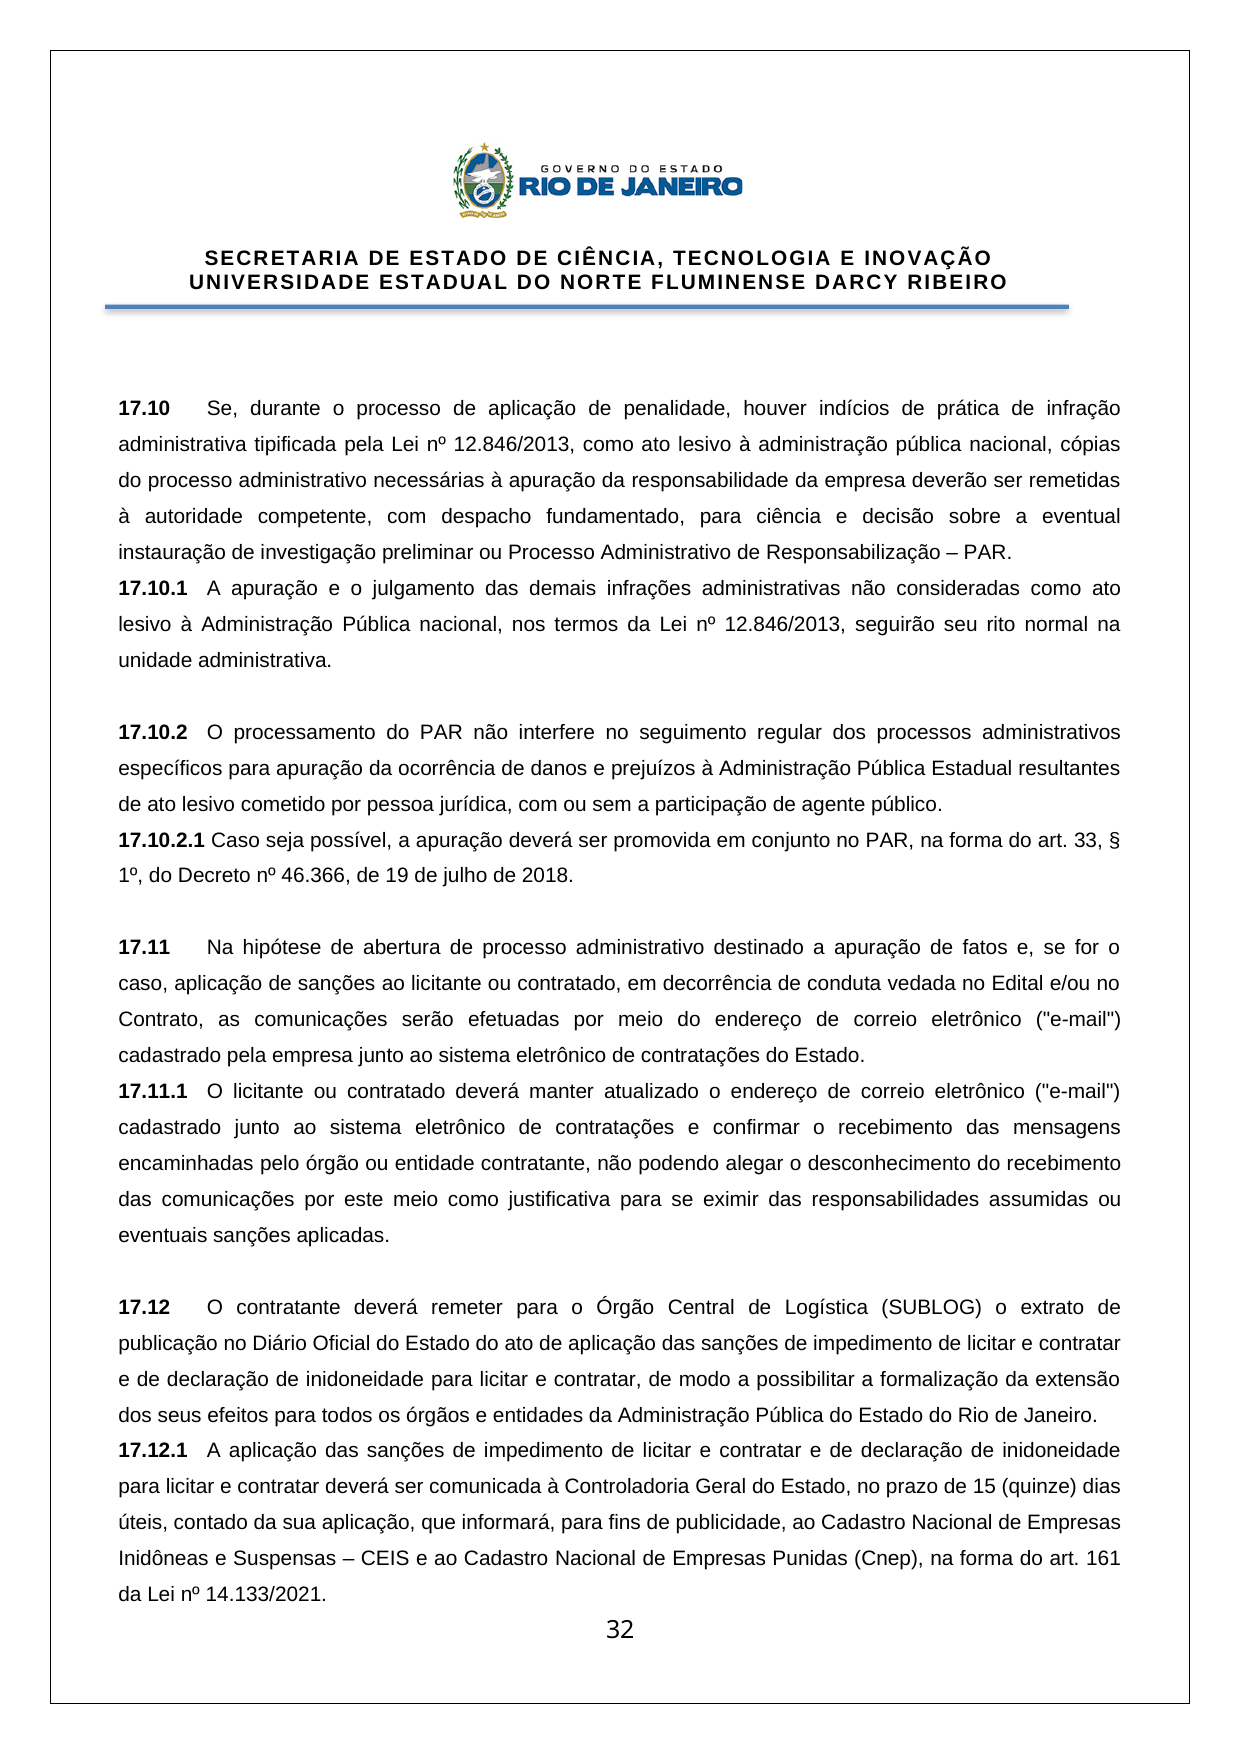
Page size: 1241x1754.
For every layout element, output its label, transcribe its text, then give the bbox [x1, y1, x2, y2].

picture [453, 142, 743, 218]
list 17.10.2 O processamento do PAR não interfere no seguimento regular dos processos administrativos específicos para apuração da ocorrência de danos e prejuízos à Administração Pública Estadual resultantes de ato lesivo cometido por pessoa jurídica, com ou sem a participação de agente público. [118, 719, 1122, 815]
list 17.12.1 A aplicação das sanções de impedimento de licitar e contratar e de declaração de inidoneidade para licitar e contratar deverá ser comunicada à Controladoria Geral do Estado, no prazo de 15 (quinze) dias úteis, contado da sua aplicação, que informará, para fins de publicidade, ao Cadastro Nacional de Empresas Inidôneas e Suspensas – CEIS e ao Cadastro Nacional de Empresas Punidas (Cnep), na forma do art. 161 da Lei nº 14.133/2021. [118, 1438, 1122, 1606]
list 17.11.1 O licitante ou contratado deverá manter atualizado o endereço de correio eletrônico ("e-mail") cadastrado junto ao sistema eletrônico de contratações e confirmar o recebimento das mensagens encaminhadas pelo órgão ou entidade contratante, não podendo alegar o desconhecimento do recebimento das comunicações por este meio como justificativa para se eximir das responsabilidades assumidas ou eventuais sanções aplicadas. [118, 1079, 1122, 1247]
list 17.10 Se, durante o processo de aplicação de penalidade, houver indícios de prática de infração administrativa tipificada pela Lei nº 12.846/2013, como ato lesivo à administração pública nacional, cópias do processo administrativo necessárias à apuração da responsabilidade da empresa deverão ser remetidas à autoridade competente, com despacho fundamentado, para ciência e decisão sobre a eventual instauração de investigação preliminar ou Processo Administrativo de Responsabilização – PAR. [118, 396, 1122, 564]
list 17.11 Na hipótese de abertura de processo administrativo destinado a apuração de fatos e, se for o caso, aplicação de sanções ao licitante ou contratado, em decorrência de conduta vedada no Edital e/ou no Contrato, as comunicações serão efetuadas por meio do endereço de correio eletrônico ("e-mail") cadastrado pela empresa junto ao sistema eletrônico de contratações do Estado. [118, 935, 1122, 1067]
list 17.10.1 A apuração e o julgamento das demais infrações administrativas não consideradas como ato lesivo à Administração Pública nacional, nos termos da Lei nº 12.846/2013, seguirão seu rito normal na unidade administrativa. [118, 576, 1122, 672]
list 17.10.2.1 Caso seja possível, a apuração deverá ser promovida em conjunto no PAR, na forma do art. 33, § 1º, do Decreto nº 46.366, de 19 de julho de 2018. [118, 827, 1122, 887]
list 17.12 O contratante deverá remeter para o Órgão Central de Logística (SUBLOG) o extrato de publicação no Diário Oficial do Estado do ato de aplicação das sanções de impedimento de licitar e contratar e de declaração de inidoneidade para licitar e contratar, de modo a possibilitar a formalização da extensão dos seus efeitos para todos os órgãos e entidades da Administração Pública do Estado do Rio de Janeiro. [118, 1294, 1122, 1426]
